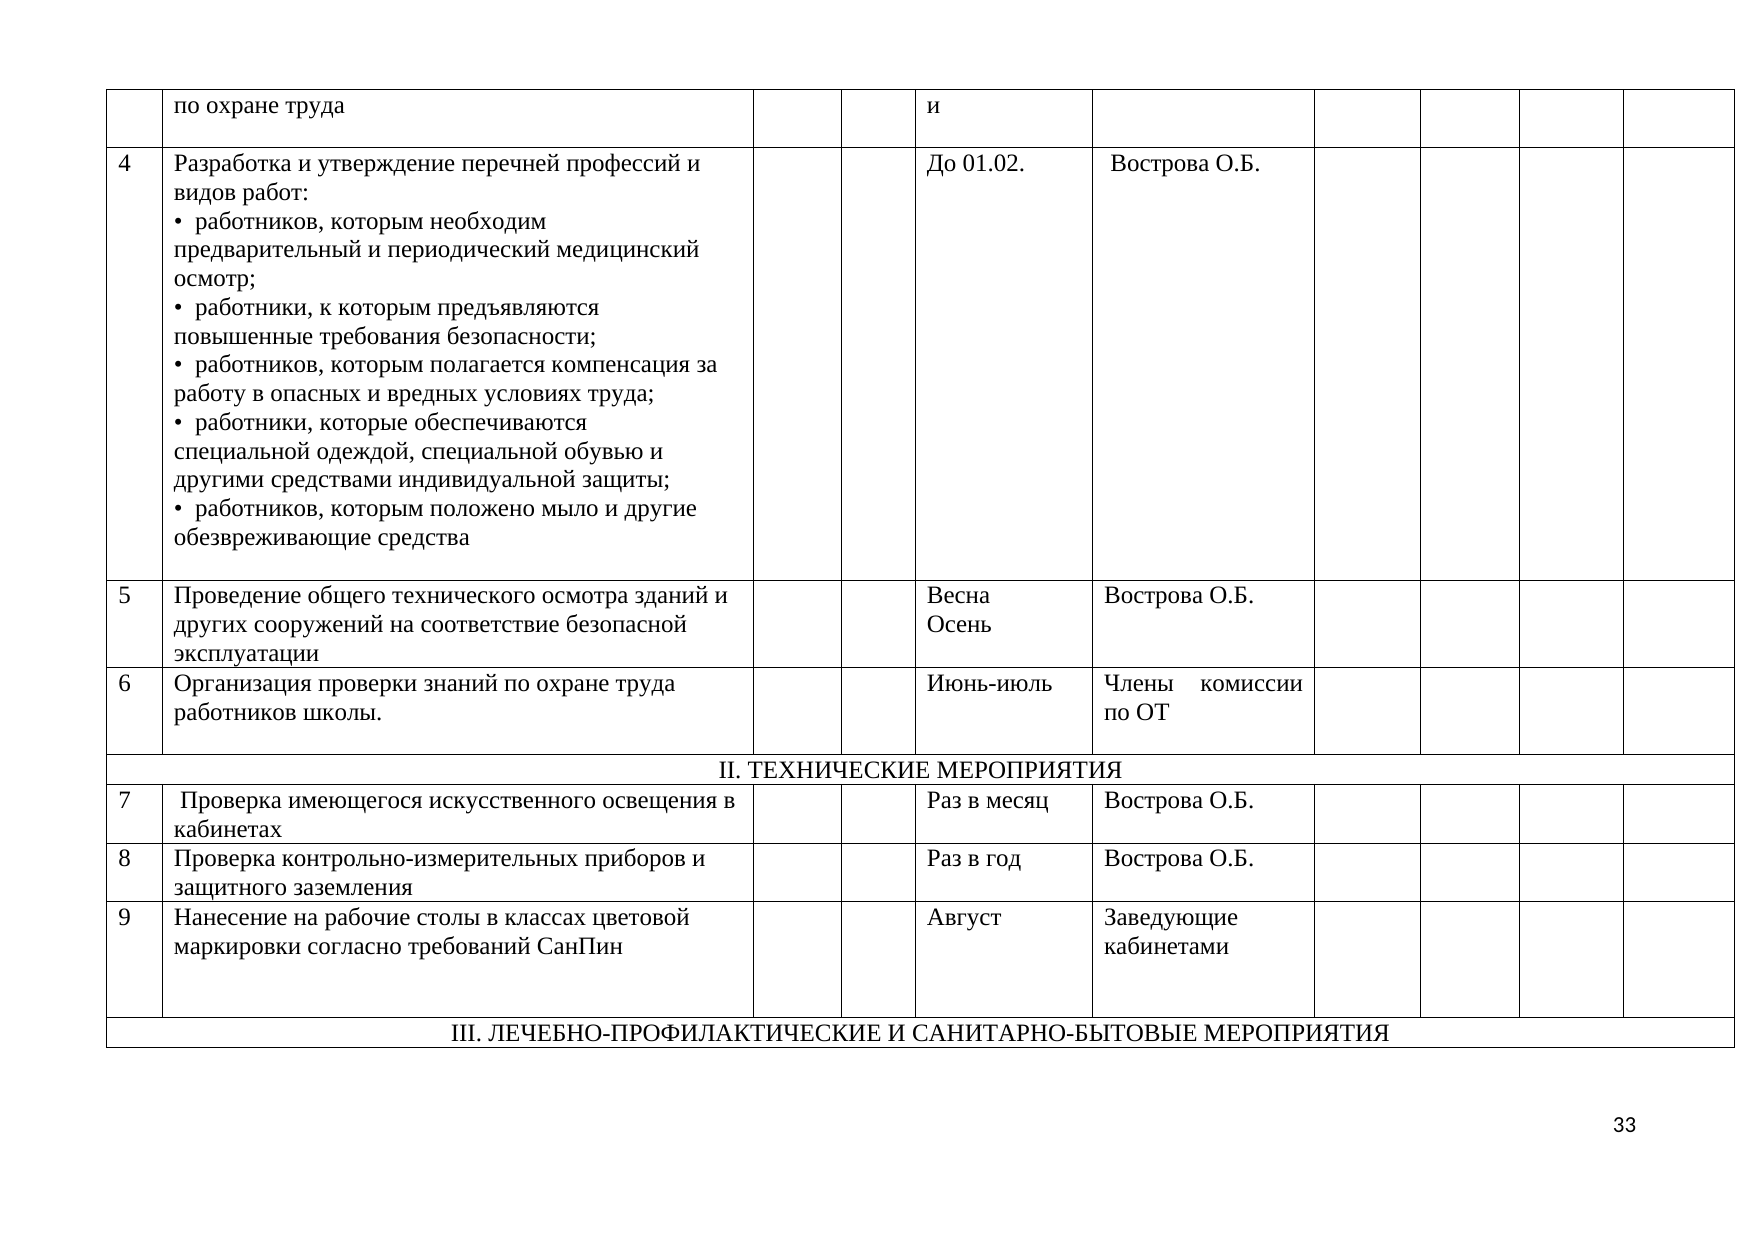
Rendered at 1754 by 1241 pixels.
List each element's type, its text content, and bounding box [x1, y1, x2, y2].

table_cell Заведующие кабинетами [1093, 902, 1314, 1017]
table_cell Август [916, 902, 1092, 1017]
table_cell Июнь-июль [916, 668, 1092, 754]
table_cell [842, 668, 915, 754]
table_cell Весна Осень [916, 581, 1092, 667]
table_cell [1624, 90, 1734, 147]
table_cell [1421, 785, 1519, 842]
table_cell Вострова О.Б. [1093, 148, 1314, 579]
table_cell До 01.02. [916, 148, 1092, 579]
table_cell 9 [107, 902, 162, 1017]
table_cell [163, 90, 753, 147]
table_cell [1520, 148, 1623, 579]
table_cell [1520, 581, 1623, 667]
table_cell [1421, 581, 1519, 667]
table_cell [1421, 148, 1519, 579]
table_cell [1520, 785, 1623, 842]
table_cell Вострова О.Б. [1093, 785, 1314, 842]
table_cell [842, 844, 915, 901]
table_cell [1520, 902, 1623, 1017]
table_cell [1421, 844, 1519, 901]
table_cell [1315, 581, 1420, 667]
table_cell [754, 902, 841, 1017]
table_cell [1624, 581, 1734, 667]
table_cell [1093, 90, 1314, 147]
table_cell [754, 90, 841, 147]
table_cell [107, 1018, 1734, 1047]
table_cell [1520, 844, 1623, 901]
table_cell Разработка и утверждение перечней профессий и видов работ: • работников, которым необходим предварительный и периодический медицинский осмотр; • работники, к которым предъявляются повышенные требования безопасности; • работников, которым полагается компенсация за работу в опасных и вредных условиях труда; • работники, которые обеспечиваются специальной одеждой, специальной обувью и другими средствами индивидуальной защиты; • работников, которым положено мыло и другие обезвреживающие средства [163, 148, 753, 579]
table_cell 4 [107, 148, 162, 579]
table_cell [1421, 668, 1519, 754]
table_cell [1315, 844, 1420, 901]
table_cell 7 [107, 785, 162, 842]
table_cell [754, 148, 841, 579]
table_cell Организация проверки знаний по охране труда работников школы. [163, 668, 753, 754]
table_cell [842, 902, 915, 1017]
table_cell [1624, 785, 1734, 842]
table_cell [916, 90, 1092, 147]
table_cell [1421, 90, 1519, 147]
table_cell [1315, 785, 1420, 842]
table_cell Вострова О.Б. [1093, 581, 1314, 667]
table_cell [754, 581, 841, 667]
table_cell 6 [107, 668, 162, 754]
table_cell [1421, 902, 1519, 1017]
table_cell [1315, 902, 1420, 1017]
table_cell [1624, 902, 1734, 1017]
table_cell [1520, 668, 1623, 754]
table_cell [842, 581, 915, 667]
table_cell Проверка имеющегося искусственного освещения в кабинетах [163, 785, 753, 842]
table_cell [754, 668, 841, 754]
table_cell 5 [107, 581, 162, 667]
table_cell [1624, 668, 1734, 754]
table_cell [1315, 90, 1420, 147]
table_cell [1520, 90, 1623, 147]
table_cell [842, 785, 915, 842]
table_cell Вострова О.Б. [1093, 844, 1314, 901]
table_cell Члены комиссии по ОТ [1093, 668, 1314, 754]
table_cell [754, 785, 841, 842]
table_cell [1624, 844, 1734, 901]
table_cell [1624, 148, 1734, 579]
table_cell Проверка контрольно-измерительных приборов и защитного заземления [163, 844, 753, 901]
table_cell Нанесение на рабочие столы в классах цветовой маркировки согласно требований СанПин [163, 902, 753, 1017]
table_cell Раз в месяц [916, 785, 1092, 842]
table_cell [754, 844, 841, 901]
table_cell [842, 90, 915, 147]
table_cell Раз в год [916, 844, 1092, 901]
table_cell [842, 148, 915, 579]
table_cell [1315, 668, 1420, 754]
table_cell 8 [107, 844, 162, 901]
table_cell 3 [107, 90, 162, 147]
table_cell II. ТЕХНИЧЕСКИЕ МЕРОПРИЯТИЯ [107, 755, 1734, 784]
table_cell [1315, 148, 1420, 579]
table_cell Проведение общего технического осмотра зданий и других сооружений на соответствие безопасной эксплуатации [163, 581, 753, 667]
